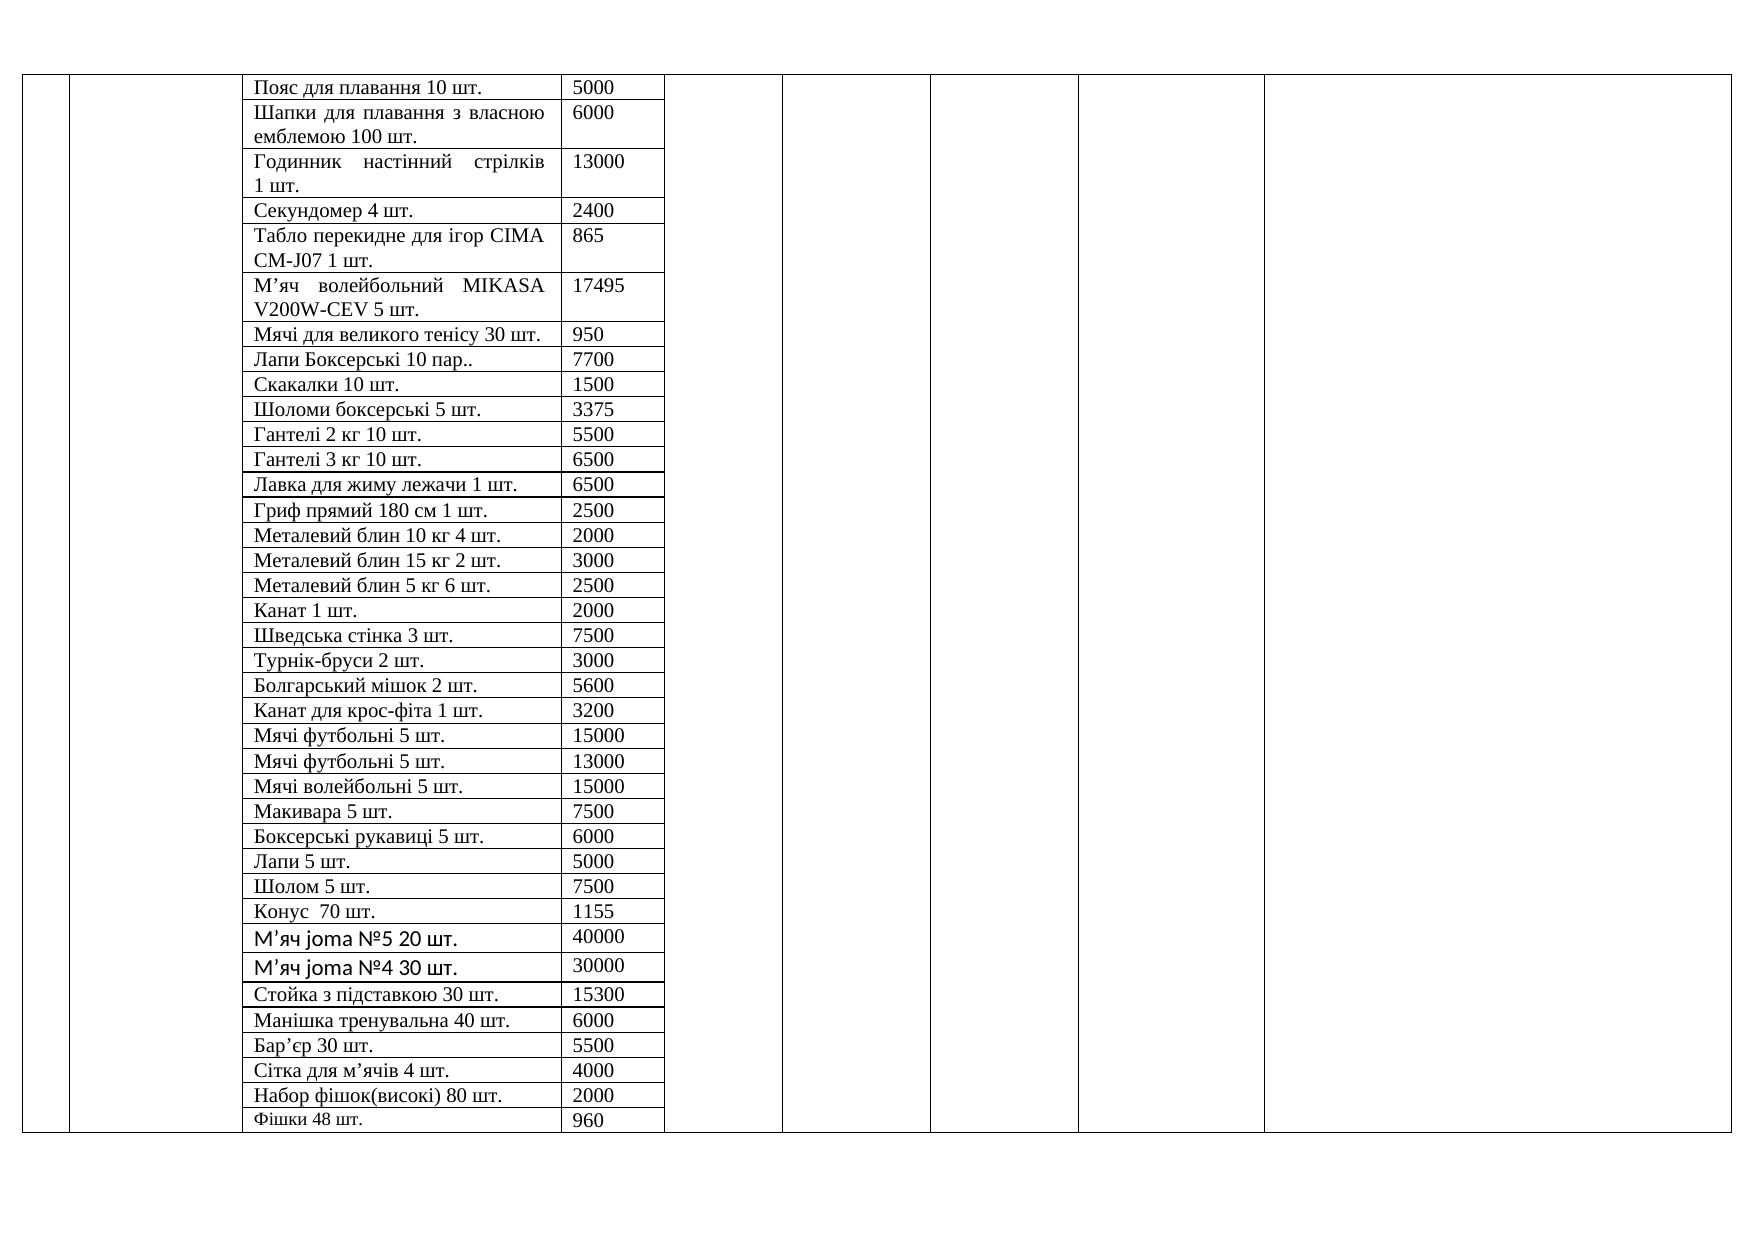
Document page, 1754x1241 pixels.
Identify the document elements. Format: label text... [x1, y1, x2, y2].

table_cell Набор фішок(високі) 80 шт. [243, 1083, 561, 1107]
table_cell 5500 [562, 422, 664, 446]
table_cell Мячі футбольні 5 шт. [243, 724, 561, 747]
table_cell Лапи 5 шт. [243, 849, 561, 873]
table_cell Гантелі 3 кг 10 шт. [243, 447, 561, 471]
table_cell М’яч joma №5 20 шт. [243, 924, 561, 952]
table_cell М’яч joma №4 30 шт. [243, 953, 561, 981]
table_cell 6000 [562, 100, 664, 148]
table_cell Лавка для жиму лежачи 1 шт. [243, 473, 561, 496]
table_cell Шоломи боксерські 5 шт. [243, 397, 561, 421]
table_cell 6500 [562, 447, 664, 471]
table_cell Болгарський мішок 2 шт. [243, 673, 561, 697]
table_cell Металевий блин 5 кг 6 шт. [243, 573, 561, 597]
table_cell Годинник настінний стрілків 1 шт. [243, 149, 561, 197]
table_cell 2000 [562, 523, 664, 547]
table_cell Макивара 5 шт. [243, 799, 561, 823]
table_cell Мячі волейбольні 5 шт. [243, 774, 561, 798]
table_cell Лапи Боксерські 10 пар.. [243, 347, 561, 371]
table_cell М’яч волейбольний MIKASA V200W-CEV 5 шт. [243, 273, 561, 321]
table_cell 1500 [562, 372, 664, 396]
table_cell Бар’єр 30 шт. [243, 1033, 561, 1057]
table_cell Секундомер 4 шт. [243, 198, 561, 222]
table_cell 3375 [562, 397, 664, 421]
table_cell Сітка для м’ячів 4 шт. [243, 1058, 561, 1082]
table_cell Канат 1 шт. [243, 598, 561, 622]
table_cell 865 [562, 224, 664, 272]
table_cell 6500 [562, 473, 664, 496]
table_cell 7500 [562, 874, 664, 898]
table_cell Мячі футбольні 5 шт. [243, 749, 561, 773]
table_cell 1155 [562, 899, 664, 923]
table_cell 17495 [562, 273, 664, 321]
table_cell Металевий блин 10 кг 4 шт. [243, 523, 561, 547]
table_cell 13000 [562, 149, 664, 197]
table_cell 6000 [562, 824, 664, 848]
table_cell Мячі для великого тенісу 30 шт. [243, 322, 561, 346]
table_cell 960 [562, 1108, 664, 1132]
table_cell 2000 [562, 1083, 664, 1107]
table_cell Гантелі 2 кг 10 шт. [243, 422, 561, 446]
table_cell 5000 [562, 849, 664, 873]
table_cell Металевий блин 15 кг 2 шт. [243, 548, 561, 572]
table_cell Скакалки 10 шт. [243, 372, 561, 396]
table_cell 7500 [562, 799, 664, 823]
table_cell 5000 [562, 75, 664, 99]
table_cell 3000 [562, 648, 664, 672]
table_cell Пояс для плавання 10 шт. [243, 75, 561, 99]
table_cell 6000 [562, 1008, 664, 1032]
table_cell Гриф прямий 180 см 1 шт. [243, 498, 561, 522]
table_cell 5600 [562, 673, 664, 697]
table_cell 2000 [562, 598, 664, 622]
table_cell 15300 [562, 983, 664, 1006]
table_cell Шапки для плавання з власною емблемою 100 шт. [243, 100, 561, 148]
table_cell 3200 [562, 698, 664, 722]
table_cell [1265, 75, 1731, 1132]
table_cell Канат для крос-фіта 1 шт. [243, 698, 561, 722]
table_cell 4000 [562, 1058, 664, 1082]
table_cell 3000 [562, 548, 664, 572]
table_cell 7500 [562, 623, 664, 647]
table_cell Стойка з підставкою 30 шт. [243, 983, 561, 1006]
table_cell Шведська стінка 3 шт. [243, 623, 561, 647]
table_cell 30000 [562, 953, 664, 981]
table_cell 2500 [562, 498, 664, 522]
table_cell Фішки 48 шт. [243, 1108, 561, 1132]
table_cell 2500 [562, 573, 664, 597]
table_cell [1079, 75, 1264, 1132]
table_cell 15000 [562, 774, 664, 798]
table_cell Табло перекидне для ігор СІМА СМ-J07 1 шт. [243, 224, 561, 272]
table_cell Манішка тренувальна 40 шт. [243, 1008, 561, 1032]
table_cell 15000 [562, 724, 664, 747]
table_cell 7700 [562, 347, 664, 371]
table_cell 40000 [562, 924, 664, 952]
table_cell 2400 [562, 198, 664, 222]
table_cell 13000 [562, 749, 664, 773]
table_cell Боксерські рукавиці 5 шт. [243, 824, 561, 848]
table_cell Шолом 5 шт. [243, 874, 561, 898]
table_cell 950 [562, 322, 664, 346]
table_cell Конус 70 шт. [243, 899, 561, 923]
table_cell 5500 [562, 1033, 664, 1057]
table_cell Турнік-бруси 2 шт. [243, 648, 561, 672]
